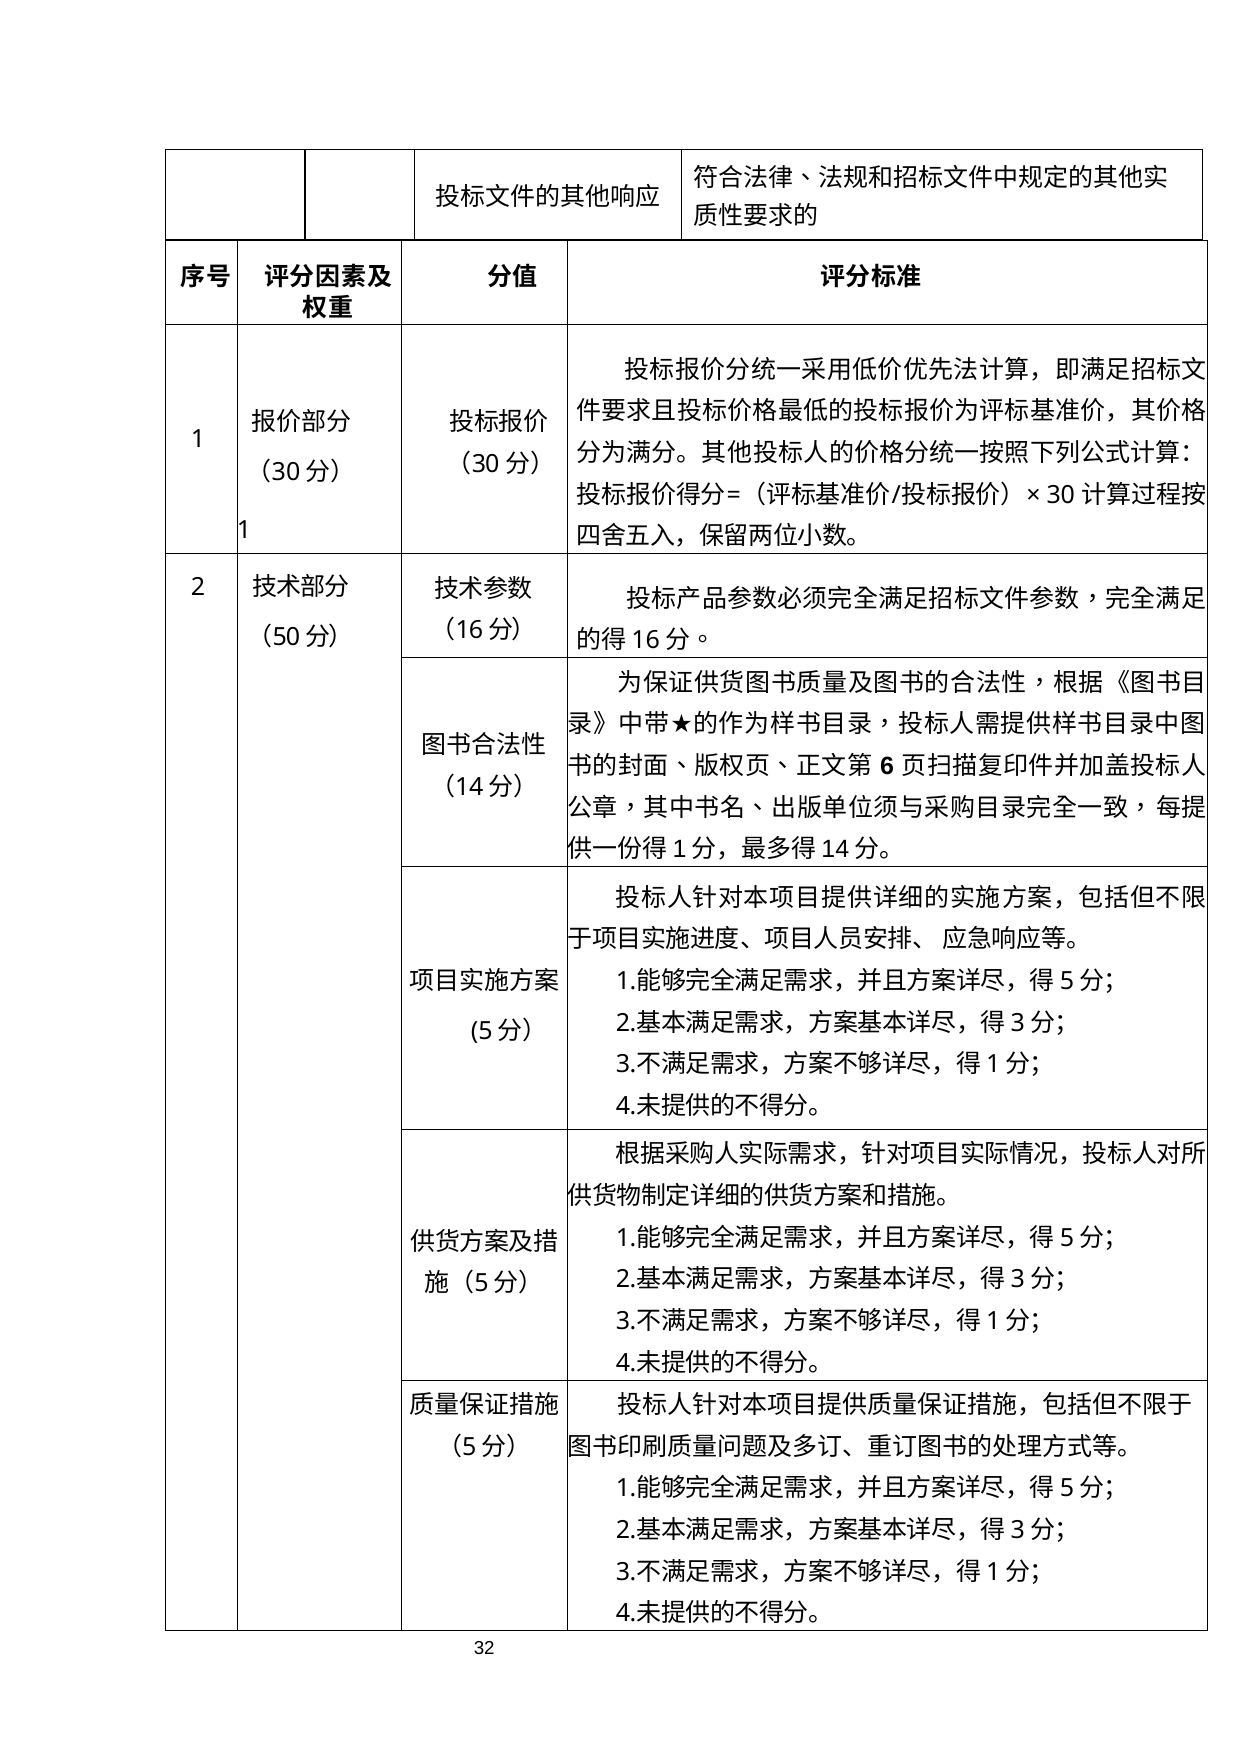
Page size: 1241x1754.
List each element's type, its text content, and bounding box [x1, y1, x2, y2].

table_header 评分因素及权重 [238, 241, 401, 324]
table_cell 投标报价分统一采用低价优先法计算，即满足招标文件要求且投标价格最低的投标报价为评标基准价，其价格分为满分。其他投标人的价格分统一按照下列公式计算：投标报价得分=（评标基准价/投标报价）× 30 计算过程按四舍五入，保留两位小数。 [568, 325, 1207, 553]
table_cell 投标人针对本项目提供详细的实施方案，包括但不限于项目实施进度、项目人员安排、 应急响应等。 1.能够完全满足需求，并且方案详尽，得5分； 2.基本满足需求，方案基本详尽，得3分； 3.不满足需求，方案不够详尽，得1分； 4.未提供的不得分。 [568, 867, 1207, 1129]
table_cell 图书合法性 （14分） [402, 658, 567, 866]
table_cell 项目实施方案 (5分） [402, 867, 567, 1129]
table_header 评分标准 [568, 241, 1207, 324]
table_header 序号 [166, 241, 237, 324]
table_cell 根据采购人实际需求，针对项目实际情况，投标人对所供货物制定详细的供货方案和措施。 1.能够完全满足需求，并且方案详尽，得5分； 2.基本满足需求，方案基本详尽，得3分； 3.不满足需求，方案不够详尽，得1分； 4.未提供的不得分。 [568, 1130, 1207, 1379]
table_cell 2 [166, 554, 237, 1630]
table_header 分值 [402, 241, 567, 324]
table_cell 符合法律、法规和招标文件中规定的其他实质性要求的 [682, 150, 1202, 239]
table_cell 投标人针对本项目提供质量保证措施，包括但不限于图书印刷质量问题及多订、重订图书的处理方式等。 1.能够完全满足需求，并且方案详尽，得5分； 2.基本满足需求，方案基本详尽，得3分； 3.不满足需求，方案不够详尽，得1分； 4.未提供的不得分。 [568, 1381, 1207, 1630]
table_cell 为保证供货图书质量及图书的合法性，根据《图书目录》中带★的作为样书目录，投标人需提供样书目录中图书的封面、版权页、正文第 6 页扫描复印件并加盖投标人公章，其中书名、出版单位须与采购目录完全一致，每提供一份得1分，最多得14分。 [568, 658, 1207, 866]
table_cell 1 1 [166, 325, 237, 553]
table_cell 投标文件的其他响应 [415, 150, 681, 239]
table_cell 投标报价 （30 分） [402, 325, 567, 553]
table_cell 报价部分 （30分） [238, 325, 401, 553]
table_cell 技术部分 （50分） [238, 554, 401, 1630]
table_cell 投标产品参数必须完全满足招标文件参数，完全满足的得16分。 [568, 554, 1207, 657]
table_cell 技术参数 （16分） [402, 554, 567, 657]
table_cell 质量保证措施（5分） [402, 1381, 567, 1630]
table_cell 供货方案及措施（5分） [402, 1130, 567, 1379]
